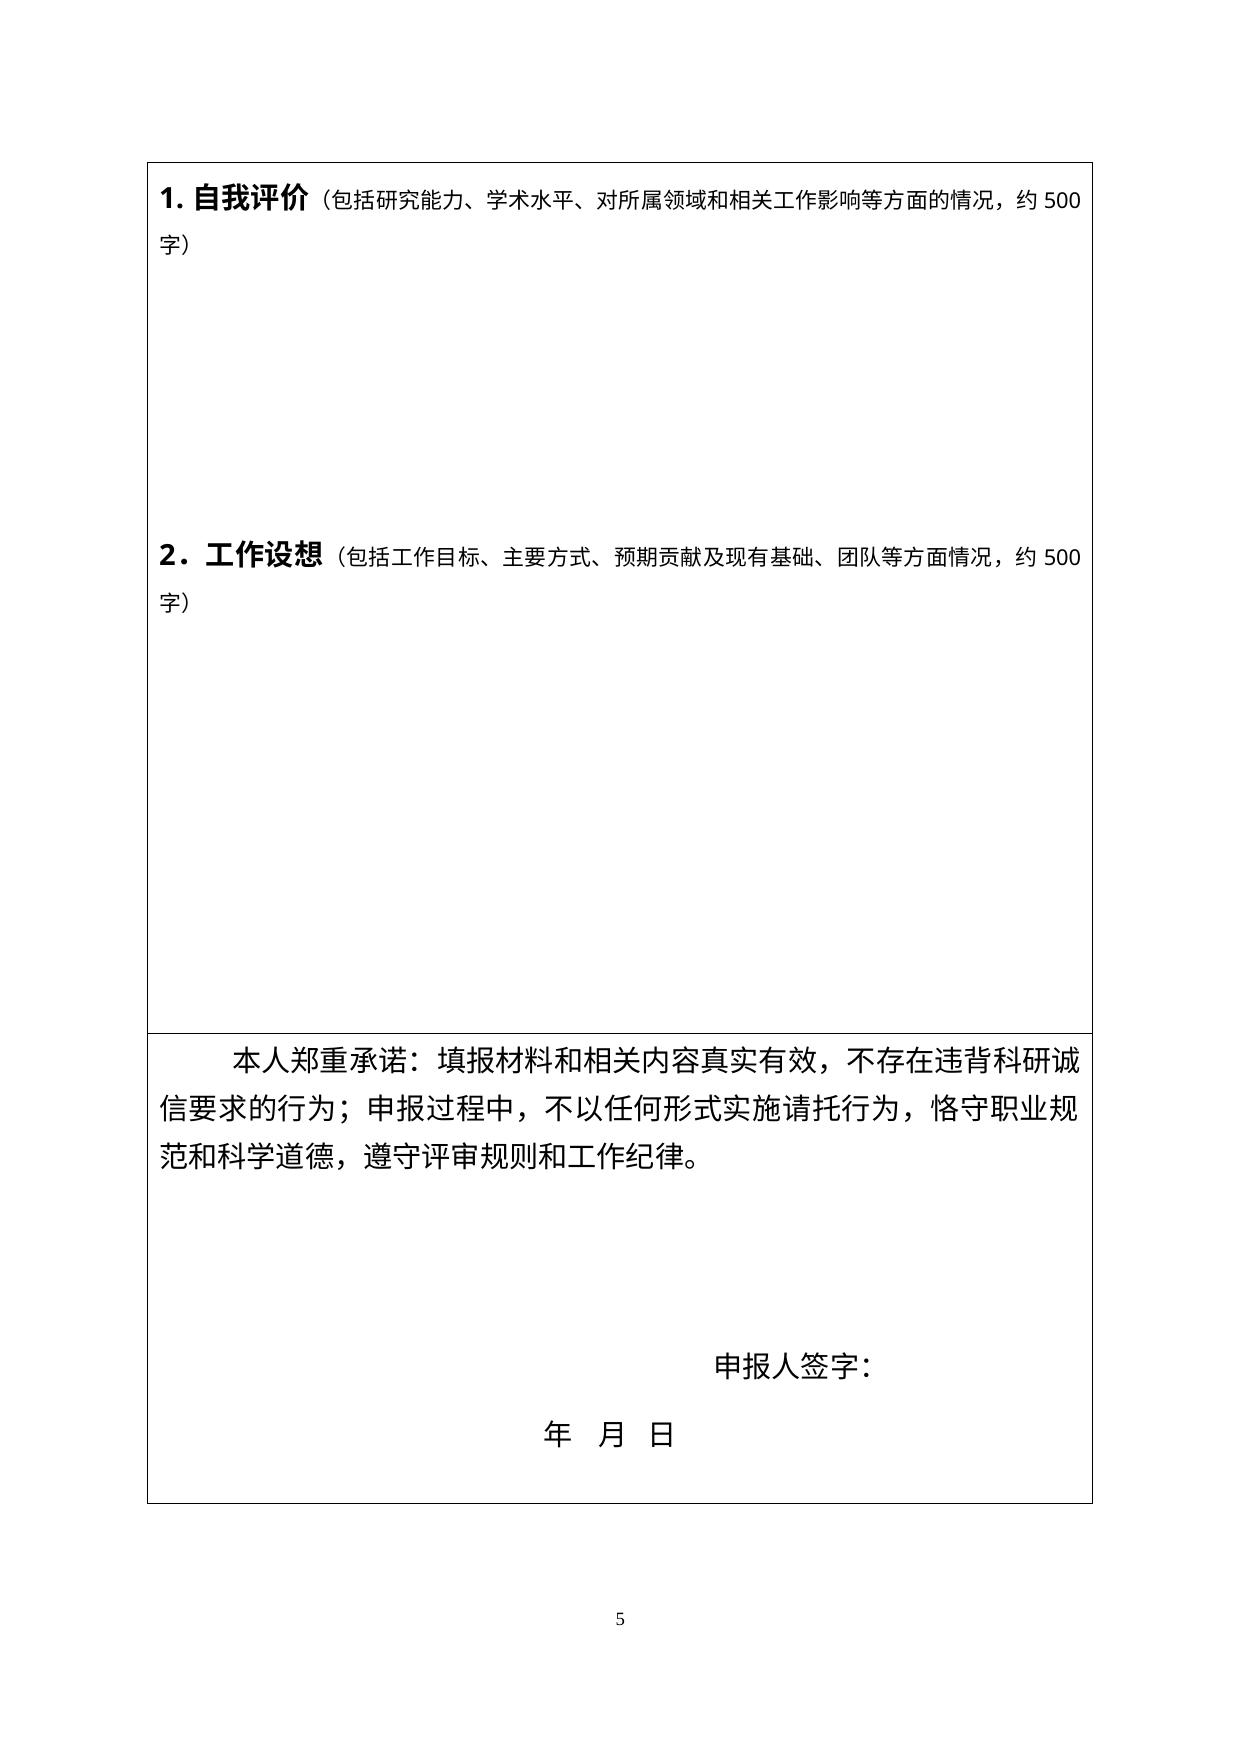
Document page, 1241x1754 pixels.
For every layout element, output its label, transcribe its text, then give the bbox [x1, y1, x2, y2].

table_header 1. 自我评价（包括研究能力、学术水平、对所属领域和相关工作影响等方面的情况，约500字） 2．工作设想（包括工作目标、主要方式、预期贡献及现有基础、团队等方面情况，约500字） [148, 163, 1092, 1032]
table_cell 本人郑重承诺：填报材料和相关内容真实有效，不存在违背科研诚信要求的行为；申报过程中，不以任何形式实施请托行为，恪守职业规范和科学道德，遵守评审规则和工作纪律。 申报人签字： 年 月 日 [148, 1034, 1092, 1503]
